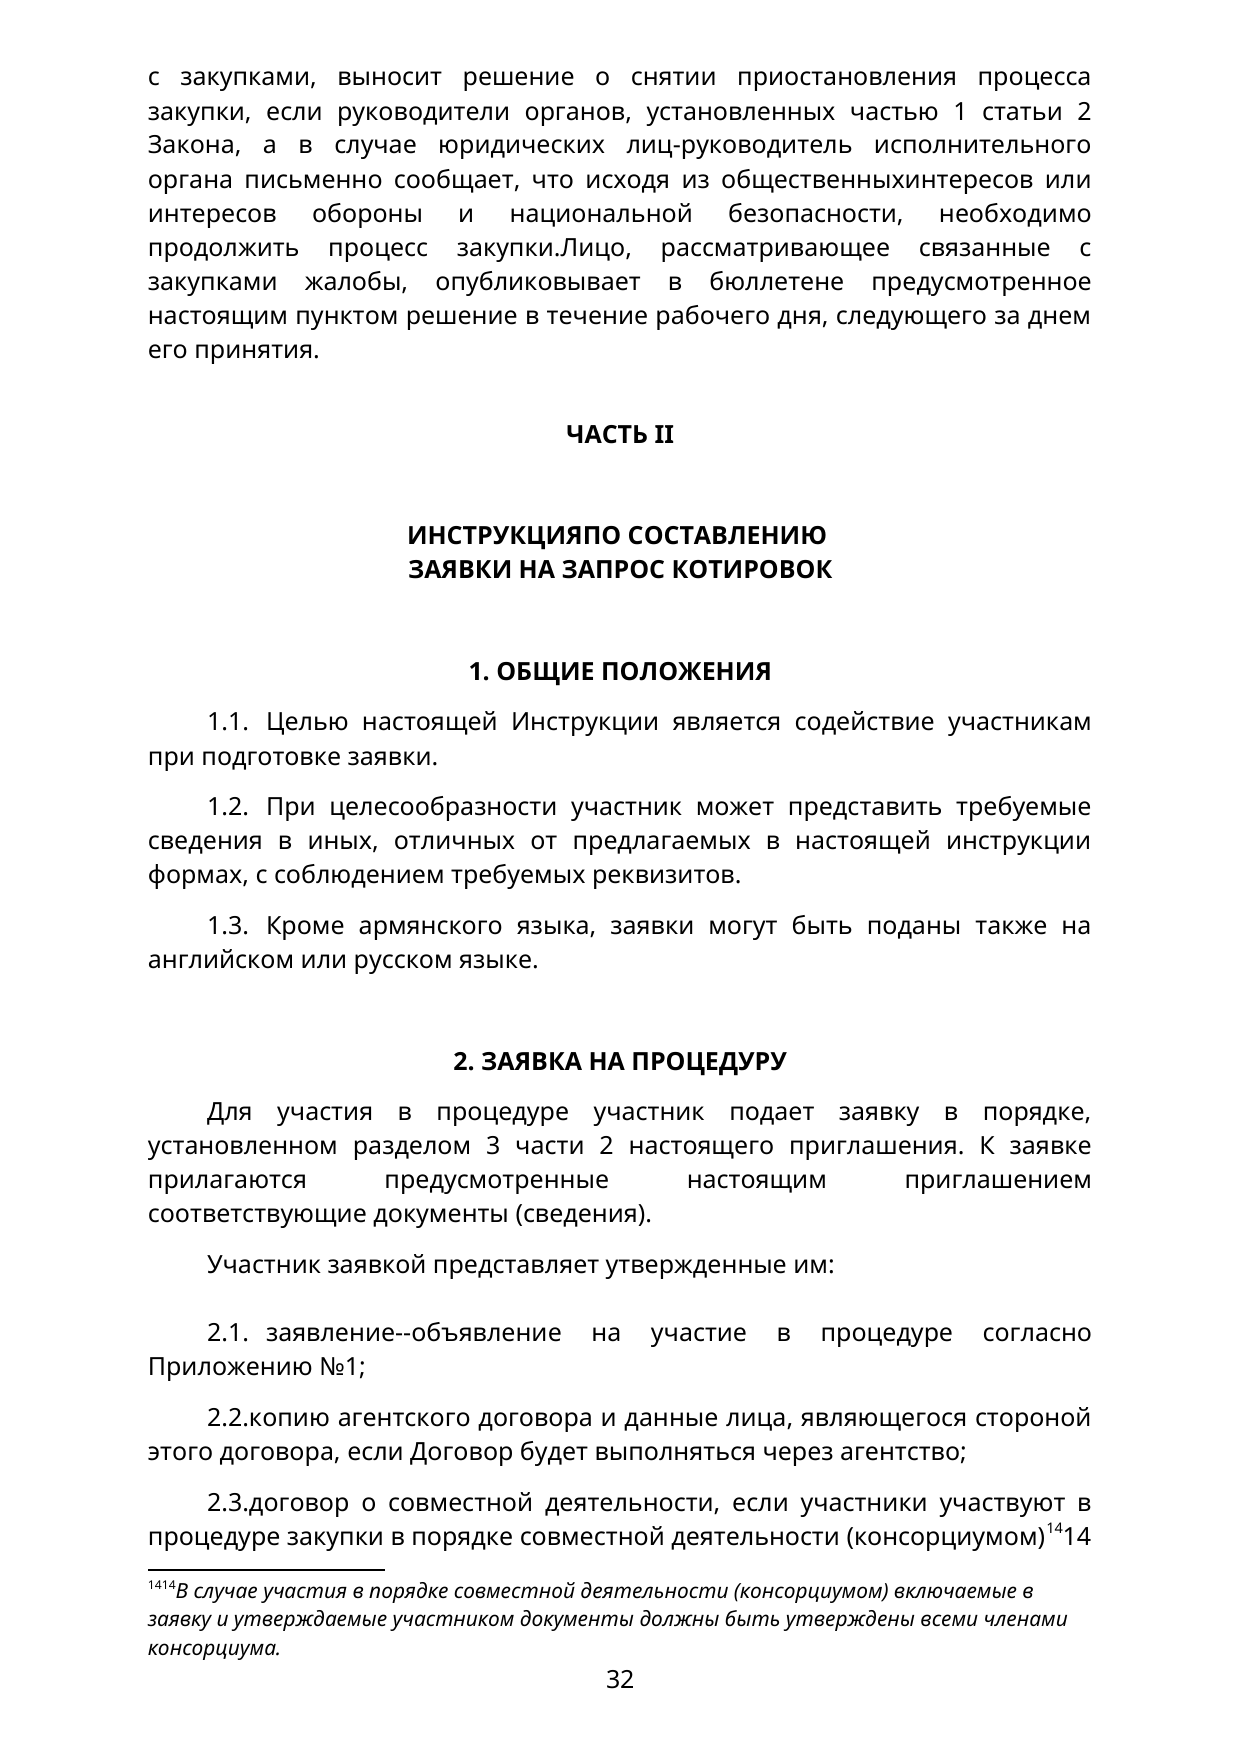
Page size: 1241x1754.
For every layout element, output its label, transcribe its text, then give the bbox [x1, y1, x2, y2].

text 1.1. Целью настоящей Инструкции является содействие участникам при подготовке заявки. [148, 704, 1092, 772]
text ИНСТРУКЦИЯПО СОСТАВЛЕНИЮ ЗАЯВКИ НА ЗАПРОС КОТИРОВОК [148, 518, 1092, 586]
text 2. ЗАЯВКА НА ПРОЦЕДУРУ [148, 1043, 1092, 1077]
text Для участия в процедуре участник подает заявку в порядке, установленном разделом 3 части 2 настоящего приглашения. К заявке прилагаются предусмотренные настоящим приглашением соответствующие документы (сведения). [148, 1094, 1092, 1230]
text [148, 59, 1092, 366]
text 2.2.копию агентского договора и данные лица, являющегося стороной этого договора, если Договор будет выполняться через агентство; [148, 1399, 1092, 1467]
text 2.1. заявление--объявлениe на участие в процедуре согласно Приложению №1; [148, 1314, 1092, 1383]
text ЧАСТЬ II [148, 416, 1092, 450]
text 1.3. Кроме армянского языка, заявки могут быть поданы также на английском или русском языке. [148, 908, 1092, 976]
text 1. ОБЩИЕ ПОЛОЖЕНИЯ [148, 653, 1092, 687]
text 2.3.договор о совместной деятельности, если участники участвуют в процедуре закупки в порядке совместной деятельности (консорциумом)14 [148, 1484, 1092, 1552]
text Участник заявкой представляет утвержденные им: [148, 1247, 1092, 1281]
text 1.2. При целесообразности участник может представить требуемые сведения в иных, отличных от предлагаемых в настоящей инструкции формах, с соблюдением требуемых реквизитов. [148, 789, 1092, 891]
